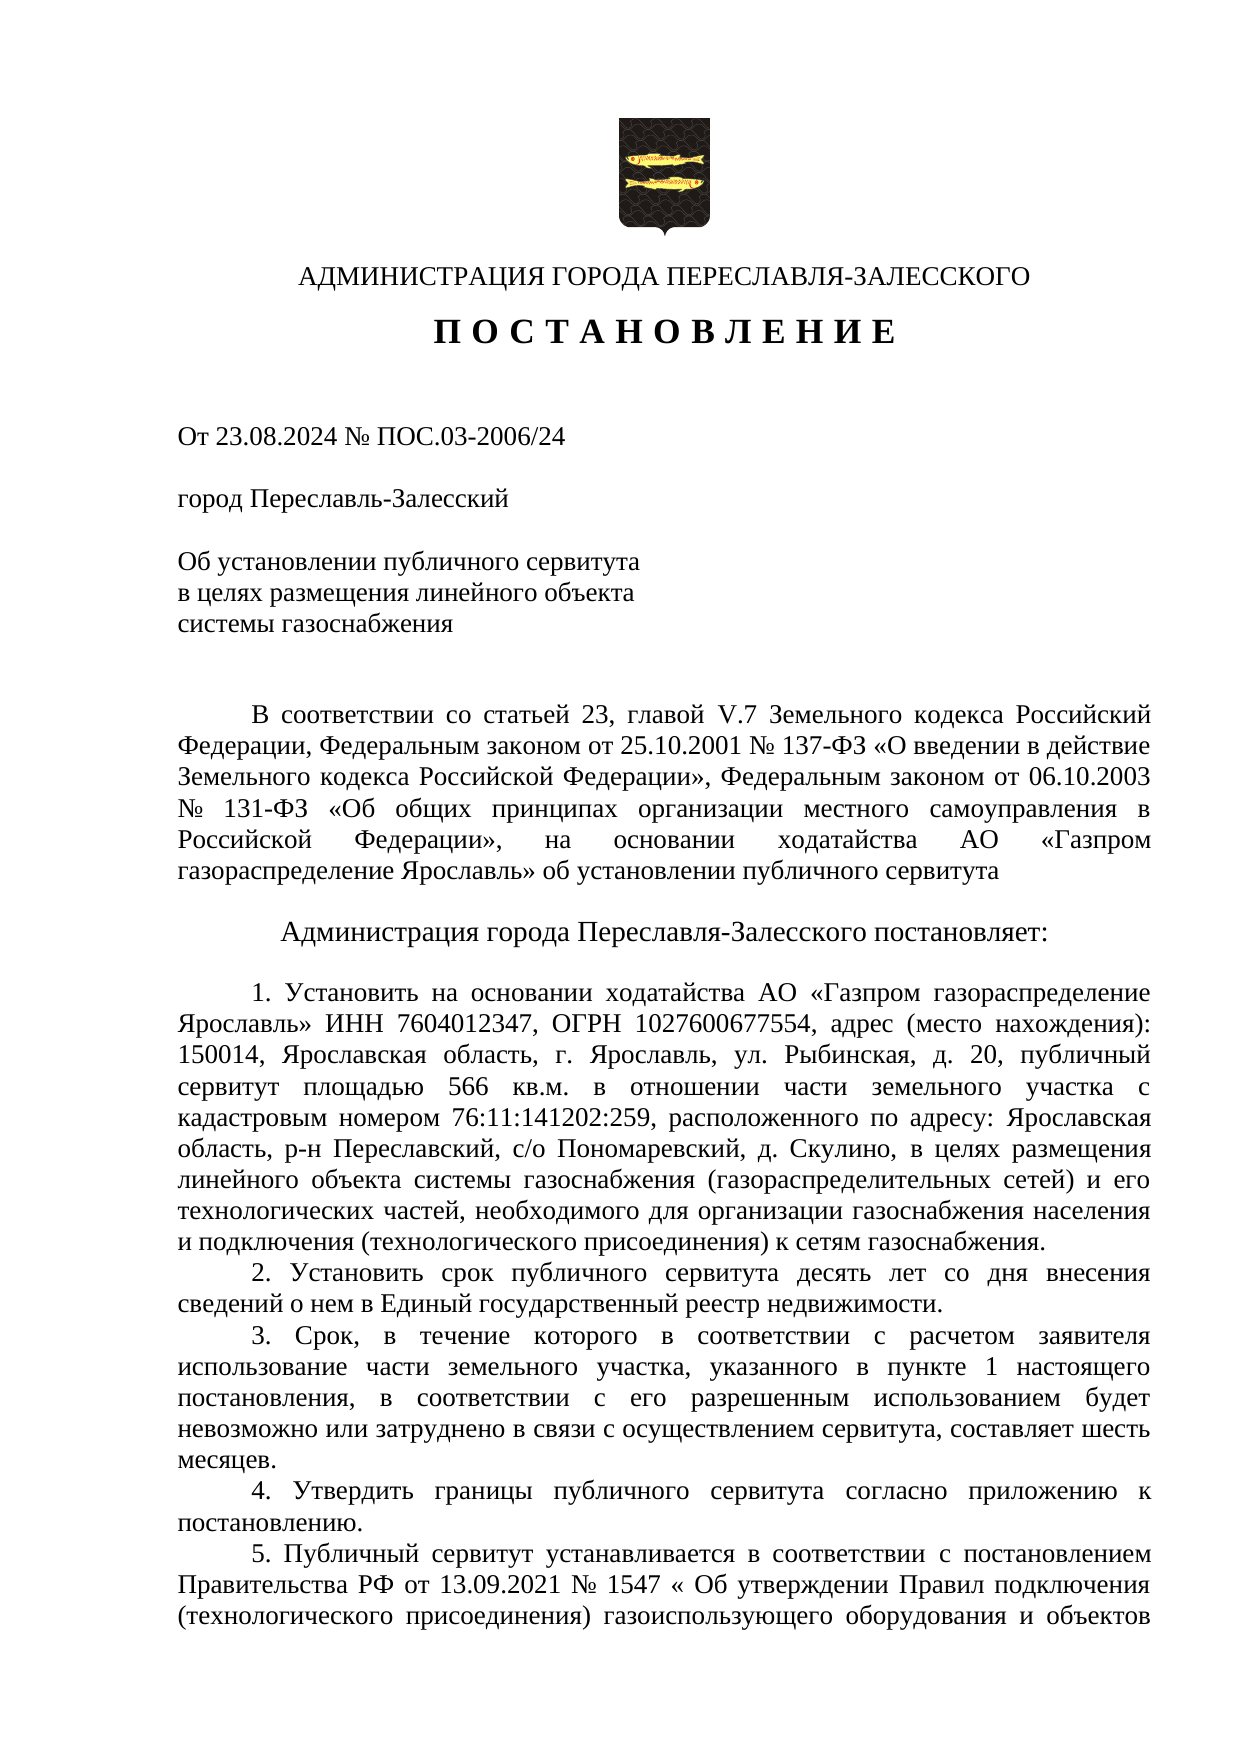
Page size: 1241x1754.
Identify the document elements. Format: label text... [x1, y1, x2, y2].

text Об установлении публичного сервитута [177, 545, 1152, 576]
text 3. Срок, в течение которого в соответствии с расчетом заявителя использование части земельного участка, указанного в пункте 1 настоящего постановления, в соответствии с его разрешенным использованием будет невозможно или затруднено в связи с осуществлением сервитута, составляет шесть месяцев. [177, 1319, 1152, 1474]
text АДМИНИСТРАЦИЯ ГОРОДА ПЕРЕСЛАВЛЯ-ЗАЛЕССКОГО [177, 259, 1152, 291]
text Администрация города Переславля-Залесского постановляет: [177, 914, 1152, 947]
text системы газоснабжения [177, 607, 1152, 638]
text 1. Установить на основании ходатайства АО «Газпром газораспределение Ярославль» ИНН 7604012347, ОГРН 1027600677554, адрес (место нахождения): 150014, Ярославская область, г. Ярославль, ул. Рыбинская, д. 20, публичный сервитут площадью 566 кв.м. в отношении части земельного участка с кадастровым номером 76:11:141202:259, расположенного по адресу: Ярославская область, р-н Переславский, с/о Пономаревский, д. Скулино, в целях размещения линейного объекта системы газоснабжения (газораспределительных сетей) и его технологических частей, необходимого для организации газоснабжения населения и подключения (технологического присоединения) к сетям газоснабжения. [177, 976, 1152, 1256]
subtitle ПОСТАНОВЛЕНИЕ [177, 310, 1152, 351]
text 2. Установить срок публичного сервитута десять лет со дня внесения сведений о нем в Единый государственный реестр недвижимости. [177, 1256, 1152, 1319]
text От 23.08.2024 № ПОС.03-2006/24 [177, 420, 1152, 451]
text В соответствии со статьей 23, главой V.7 Земельного кодекса Российский Федерации, Федеральным законом от 25.10.2001 № 137-ФЗ «О введении в действие Земельного кодекса Российской Федерации», Федеральным законом от 06.10.2003 № 131-ФЗ «Об общих принципах организации местного самоуправления в Российской Федерации», на основании ходатайства АО «Газпром газораспределение Ярославль» об установлении публичного сервитута [177, 698, 1152, 885]
text 4. Утвердить границы публичного сервитута согласно приложению к постановлению. [177, 1474, 1152, 1537]
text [177, 1537, 1152, 1630]
text в целях размещения линейного объекта [177, 576, 1152, 607]
text город Переславль-Залесский [177, 483, 1152, 514]
